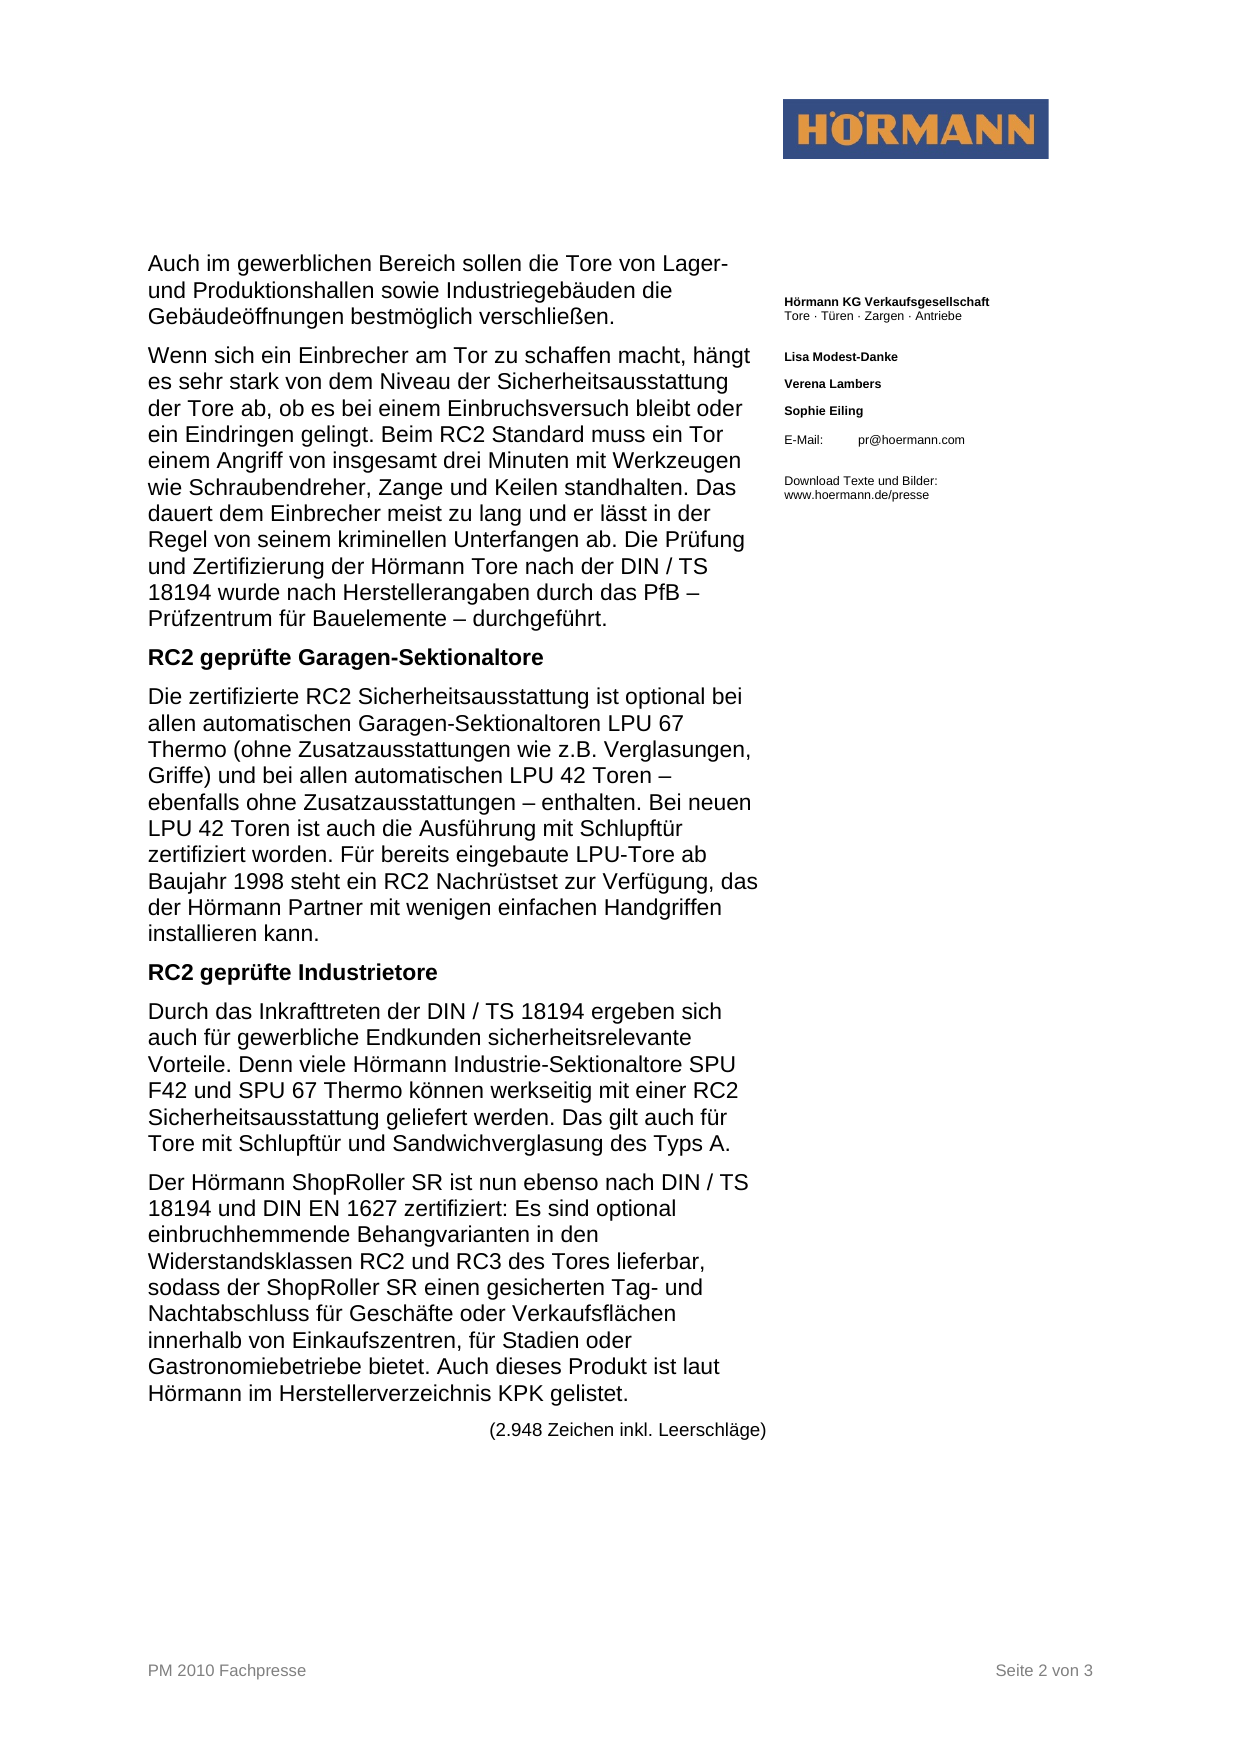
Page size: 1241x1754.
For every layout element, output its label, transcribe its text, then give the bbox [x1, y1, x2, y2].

text Durch das Inkrafttreten der DIN / TS 18194 ergeben sich auch für gewerbliche Endkunden sicherheitsrelevante Vorteile. Denn viele Hörmann Industrie-Sektionaltore SPU F42 und SPU 67 Thermo können werkseitig mit einer RC2 Sicherheitsausstattung geliefert werden. Das gilt auch für Tore mit Schlupftür und Sandwichverglasung des Typs A. [148, 998, 768, 1156]
picture [783, 99, 1049, 159]
text RC2 geprüfte Industrietore [148, 959, 768, 986]
text Die zertifizierte RC2 Sicherheitsausstattung ist optional bei allen automatischen Garagen-Sektionaltoren LPU 67 Thermo (ohne Zusatzausstattungen wie z.B. Verglasungen, Griffe) und bei allen automatischen LPU 42 Toren – ebenfalls ohne Zusatzausstattungen – enthalten. Bei neuen LPU 42 Toren ist auch die Ausführung mit Schlupftür zertifiziert worden. Für bereits eingebaute LPU-Tore ab Baujahr 1998 steht ein RC2 Nachrüstset zur Verfügung, das der Hörmann Partner mit wenigen einfachen Handgriffen installieren kann. [148, 683, 768, 947]
text (2.948 Zeichen inkl. Leerschläge) [148, 1418, 766, 1440]
text RC2 geprüfte Garagen-Sektionaltore [148, 644, 768, 671]
text Der Hörmann ShopRoller SR ist nun ebenso nach DIN / TS 18194 und DIN EN 1627 zertifiziert: Es sind optional einbruchhemmende Behangvarianten in den Widerstandsklassen RC2 und RC3 des Tores lieferbar, sodass der ShopRoller SR einen gesicherten Tag- und Nachtabschluss für Geschäfte oder Verkaufsflächen innerhalb von Einkaufszentren, für Stadien oder Gastronomiebetriebe bietet. Auch dieses Produkt ist laut Hörmann im Herstellerverzeichnis KPK gelistet. [148, 1169, 768, 1406]
text Wenn sich ein Einbrecher am Tor zu schaffen macht, hängt es sehr stark von dem Niveau der Sicherheitsausstattung der Tore ab, ob es bei einem Einbruchsversuch bleibt oder ein Eindringen gelingt. Beim RC2 Standard muss ein Tor einem Angriff von insgesamt drei Minuten mit Werkzeugen wie Schraubendreher, Zange und Keilen standhalten. Das dauert dem Einbrecher meist zu lang und er lässt in der Regel von seinem kriminellen Unterfangen ab. Die Prüfung und Zertifizierung der Hörmann Tore nach der DIN / TS 18194 wurde nach Herstellerangaben durch das PfB – Prüfzentrum für Bauelemente – durchgeführt. [148, 342, 768, 632]
